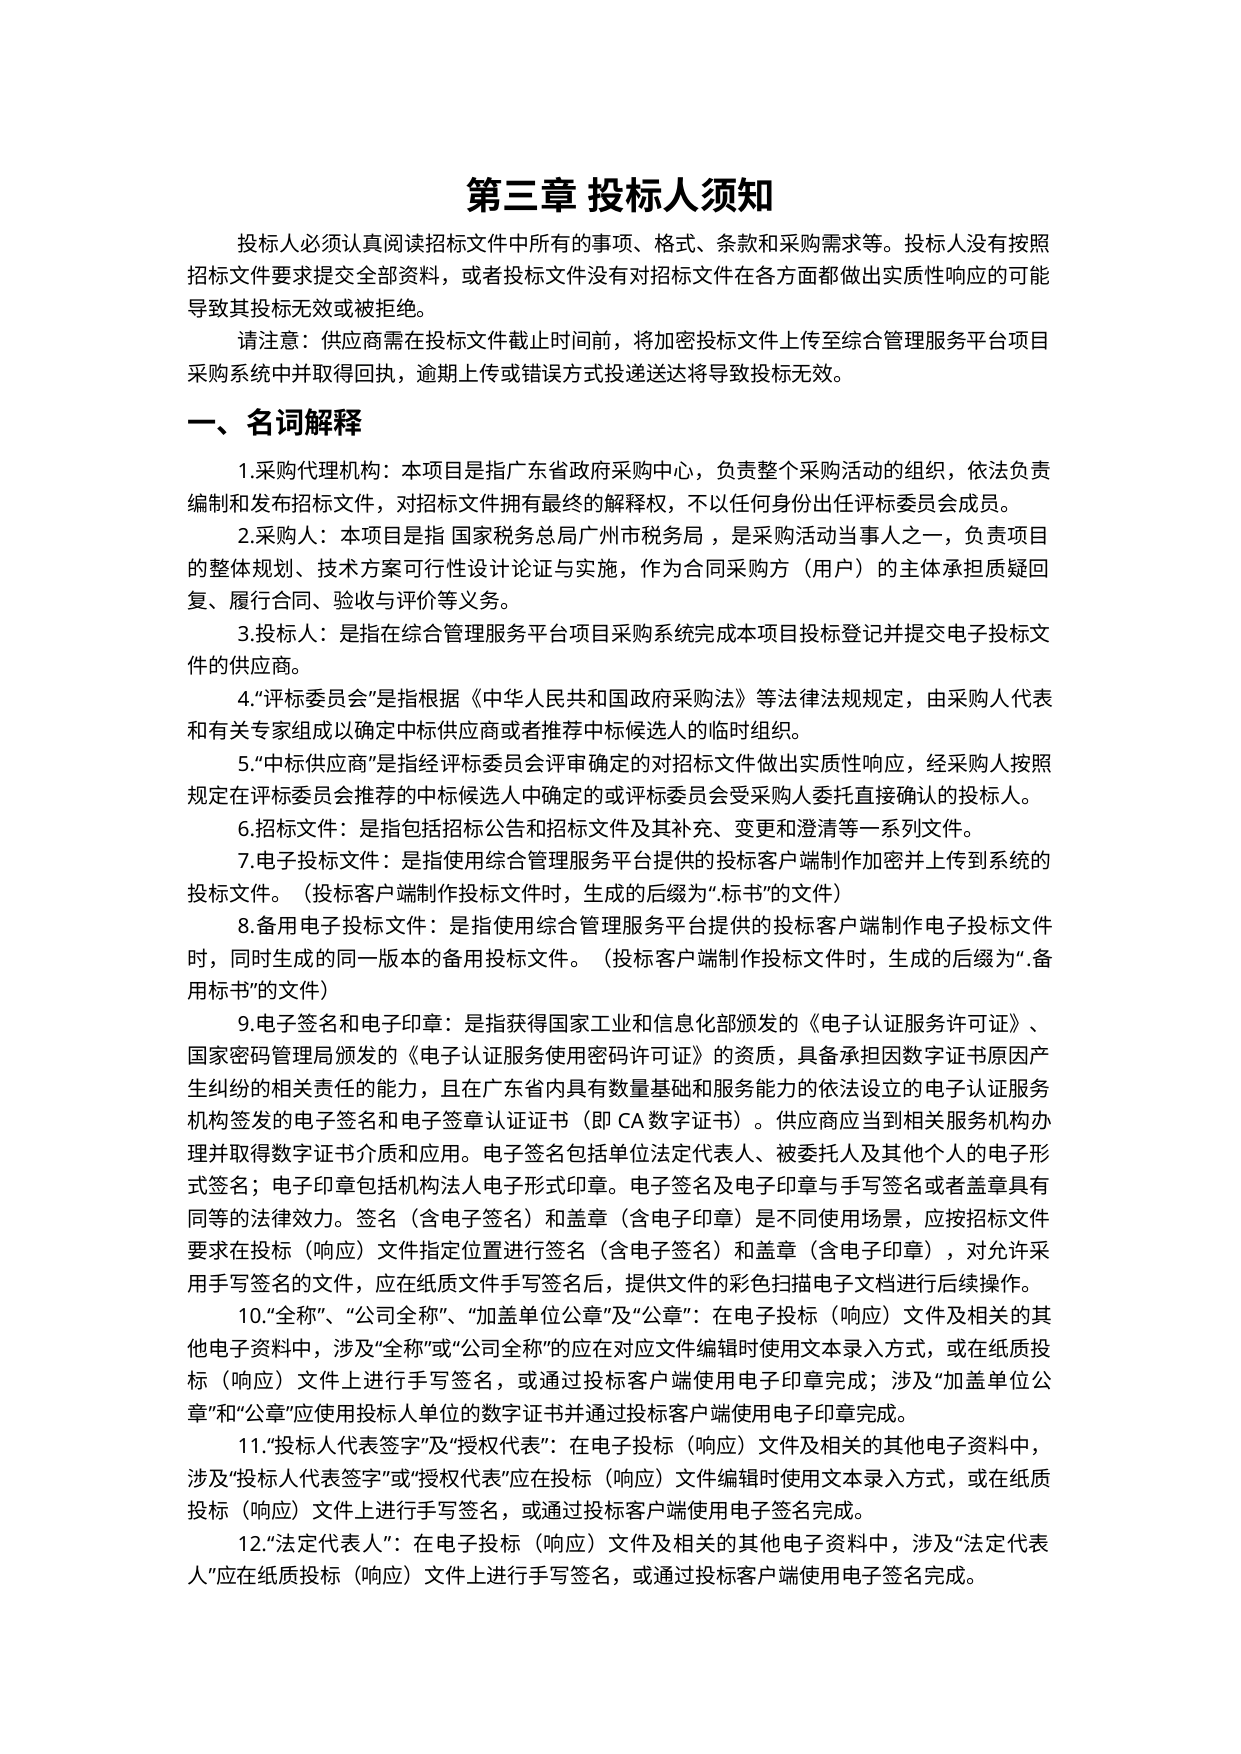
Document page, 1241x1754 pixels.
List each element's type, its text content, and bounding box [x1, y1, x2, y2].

text 10.“全称”、“公司全称”、“加盖单位公章”及“公章”：在电子投标（响应）文件及相关的其他电子资料中，涉及“全称”或“公司全称”的应在对应文件编辑时使用文本录入方式，或在纸质投标（响应）文件上进行手写签名，或通过投标客户端使用电子印章完成；涉及“加盖单位公章”和“公章”应使用投标人单位的数字证书并通过投标客户端使用电子印章完成。 [187, 1299, 1053, 1429]
text 请注意：供应商需在投标文件截止时间前，将加密投标文件上传至综合管理服务平台项目采购系统中并取得回执，逾期上传或错误方式投递送达将导致投标无效。 [187, 324, 1053, 389]
text 2.采购人：本项目是指 国家税务总局广州市税务局 ，是采购活动当事人之一，负责项目的整体规划、技术方案可行性设计论证与实施，作为合同采购方（用户）的主体承担质疑回复、履行合同、验收与评价等义务。 [187, 519, 1053, 617]
text 9.电子签名和电子印章：是指获得国家工业和信息化部颁发的《电子认证服务许可证》、国家密码管理局颁发的《电子认证服务使用密码许可证》的资质，具备承担因数字证书原因产生纠纷的相关责任的能力，且在广东省内具有数量基础和服务能力的依法设立的电子认证服务机构签发的电子签名和电子签章认证证书（即CA数字证书）。供应商应当到相关服务机构办理并取得数字证书介质和应用。电子签名包括单位法定代表人、被委托人及其他个人的电子形式签名；电子印章包括机构法人电子形式印章。电子签名及电子印章与手写签名或者盖章具有同等的法律效力。签名（含电子签名）和盖章（含电子印章）是不同使用场景，应按招标文件要求在投标（响应）文件指定位置进行签名（含电子签名）和盖章（含电子印章），对允许采用手写签名的文件，应在纸质文件手写签名后，提供文件的彩色扫描电子文档进行后续操作。 [187, 1007, 1053, 1299]
text 5.“中标供应商”是指经评标委员会评审确定的对招标文件做出实质性响应，经采购人按照规定在评标委员会推荐的中标候选人中确定的或评标委员会受采购人委托直接确认的投标人。 [187, 747, 1053, 812]
text 8.备用电子投标文件：是指使用综合管理服务平台提供的投标客户端制作电子投标文件时，同时生成的同一版本的备用投标文件。（投标客户端制作投标文件时，生成的后缀为“.备用标书”的文件） [187, 909, 1053, 1007]
text 3.投标人：是指在综合管理服务平台项目采购系统完成本项目投标登记并提交电子投标文件的供应商。 [187, 617, 1053, 682]
text 11.“投标人代表签字”及“授权代表”：在电子投标（响应）文件及相关的其他电子资料中，涉及“投标人代表签字”或“授权代表”应在投标（响应）文件编辑时使用文本录入方式，或在纸质投标（响应）文件上进行手写签名，或通过投标客户端使用电子签名完成。 [187, 1429, 1053, 1527]
text 一、名词解释 [187, 389, 1053, 454]
text 投标人必须认真阅读招标文件中所有的事项、格式、条款和采购需求等。投标人没有按照招标文件要求提交全部资料，或者投标文件没有对招标文件在各方面都做出实质性响应的可能导致其投标无效或被拒绝。 [187, 227, 1053, 324]
text 6.招标文件：是指包括招标公告和招标文件及其补充、变更和澄清等一系列文件。 [187, 812, 1053, 844]
text 第三章 投标人须知 [187, 162, 1053, 227]
text 1.采购代理机构：本项目是指广东省政府采购中心，负责整个采购活动的组织，依法负责编制和发布招标文件，对招标文件拥有最终的解释权，不以任何身份出任评标委员会成员。 [187, 454, 1053, 519]
text 7.电子投标文件：是指使用综合管理服务平台提供的投标客户端制作加密并上传到系统的投标文件。（投标客户端制作投标文件时，生成的后缀为“.标书”的文件） [187, 844, 1053, 909]
text 4.“评标委员会”是指根据《中华人民共和国政府采购法》等法律法规规定，由采购人代表和有关专家组成以确定中标供应商或者推荐中标候选人的临时组织。 [187, 682, 1053, 747]
text 12.“法定代表人”：在电子投标（响应）文件及相关的其他电子资料中，涉及“法定代表人”应在纸质投标（响应）文件上进行手写签名，或通过投标客户端使用电子签名完成。 [187, 1527, 1053, 1592]
